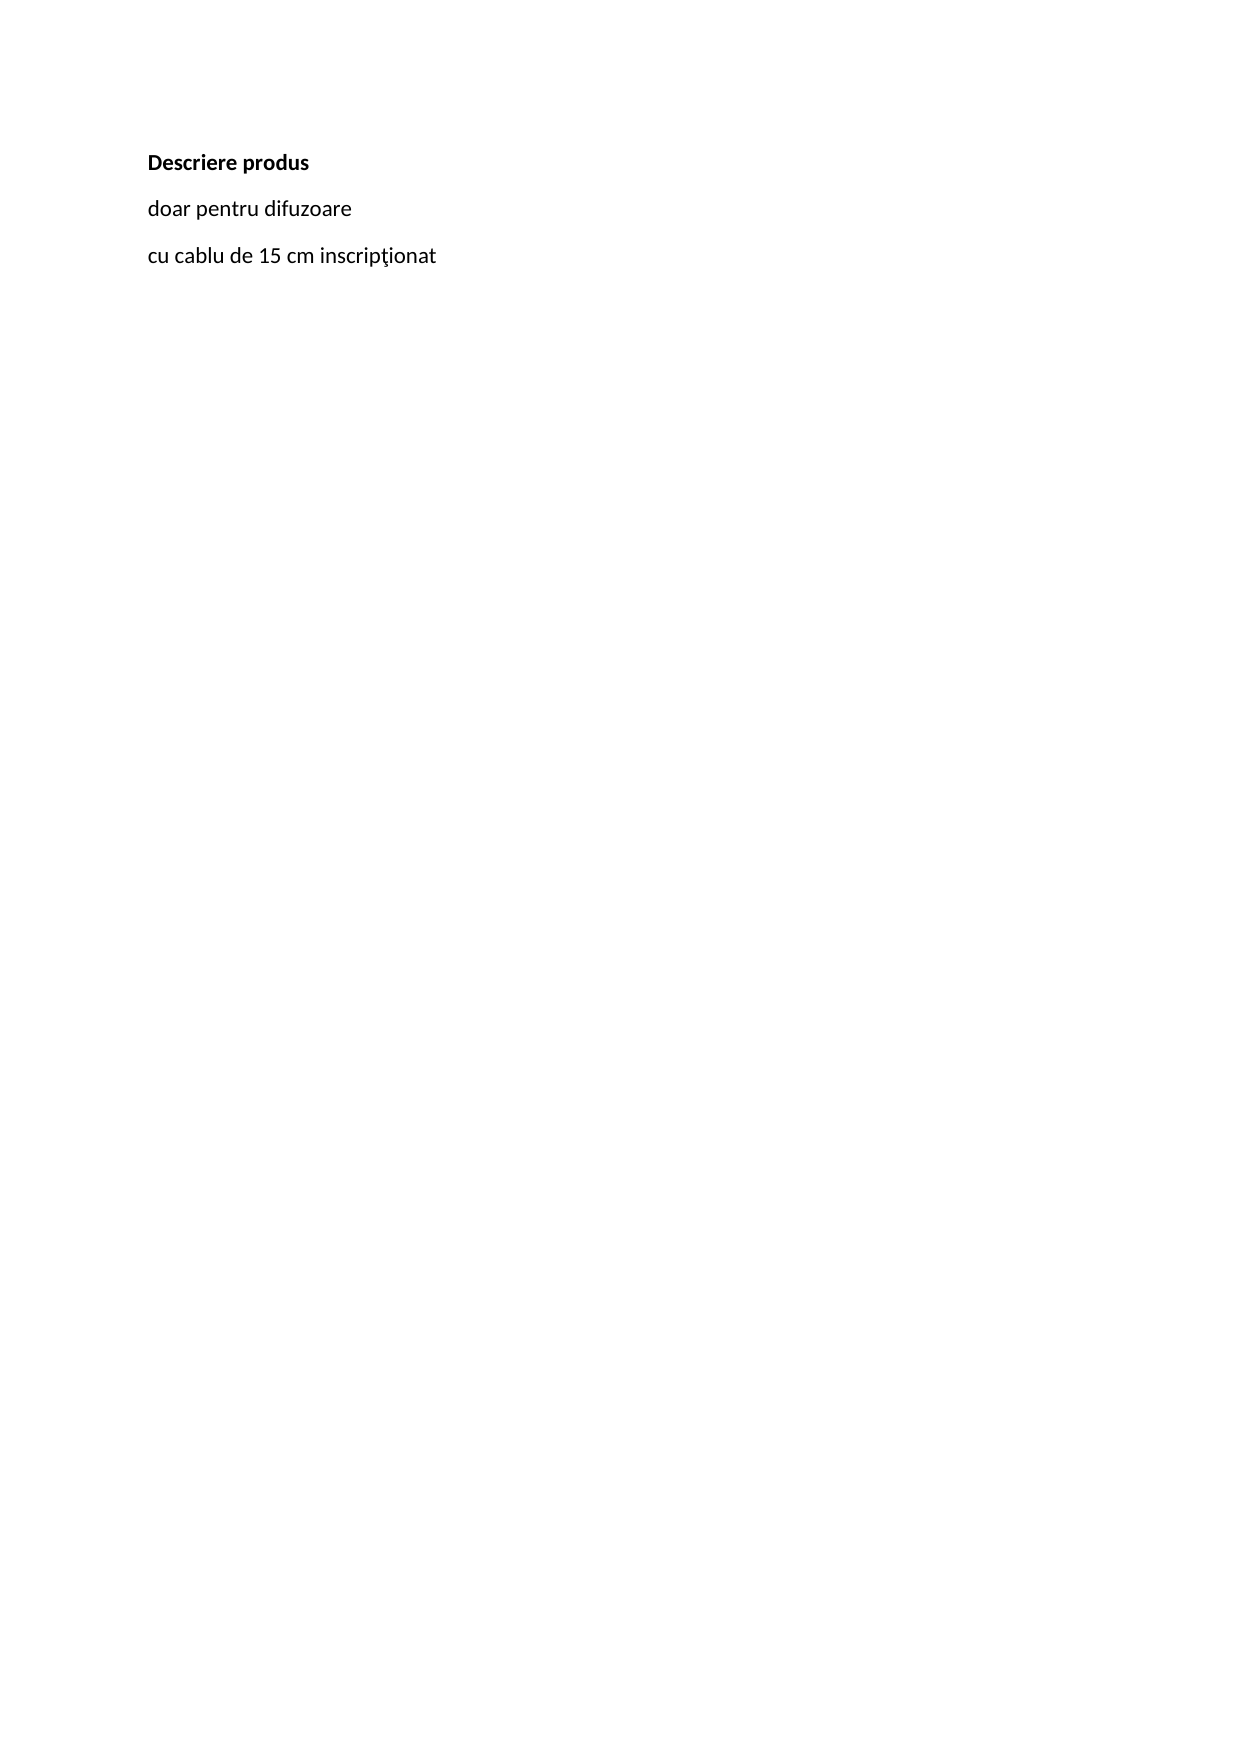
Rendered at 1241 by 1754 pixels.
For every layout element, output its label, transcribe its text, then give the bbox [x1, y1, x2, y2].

text Descriere produs [148, 148, 1093, 176]
text doar pentru difuzoare [148, 194, 1093, 222]
text cu cablu de 15 cm inscripţionat [148, 241, 1093, 269]
